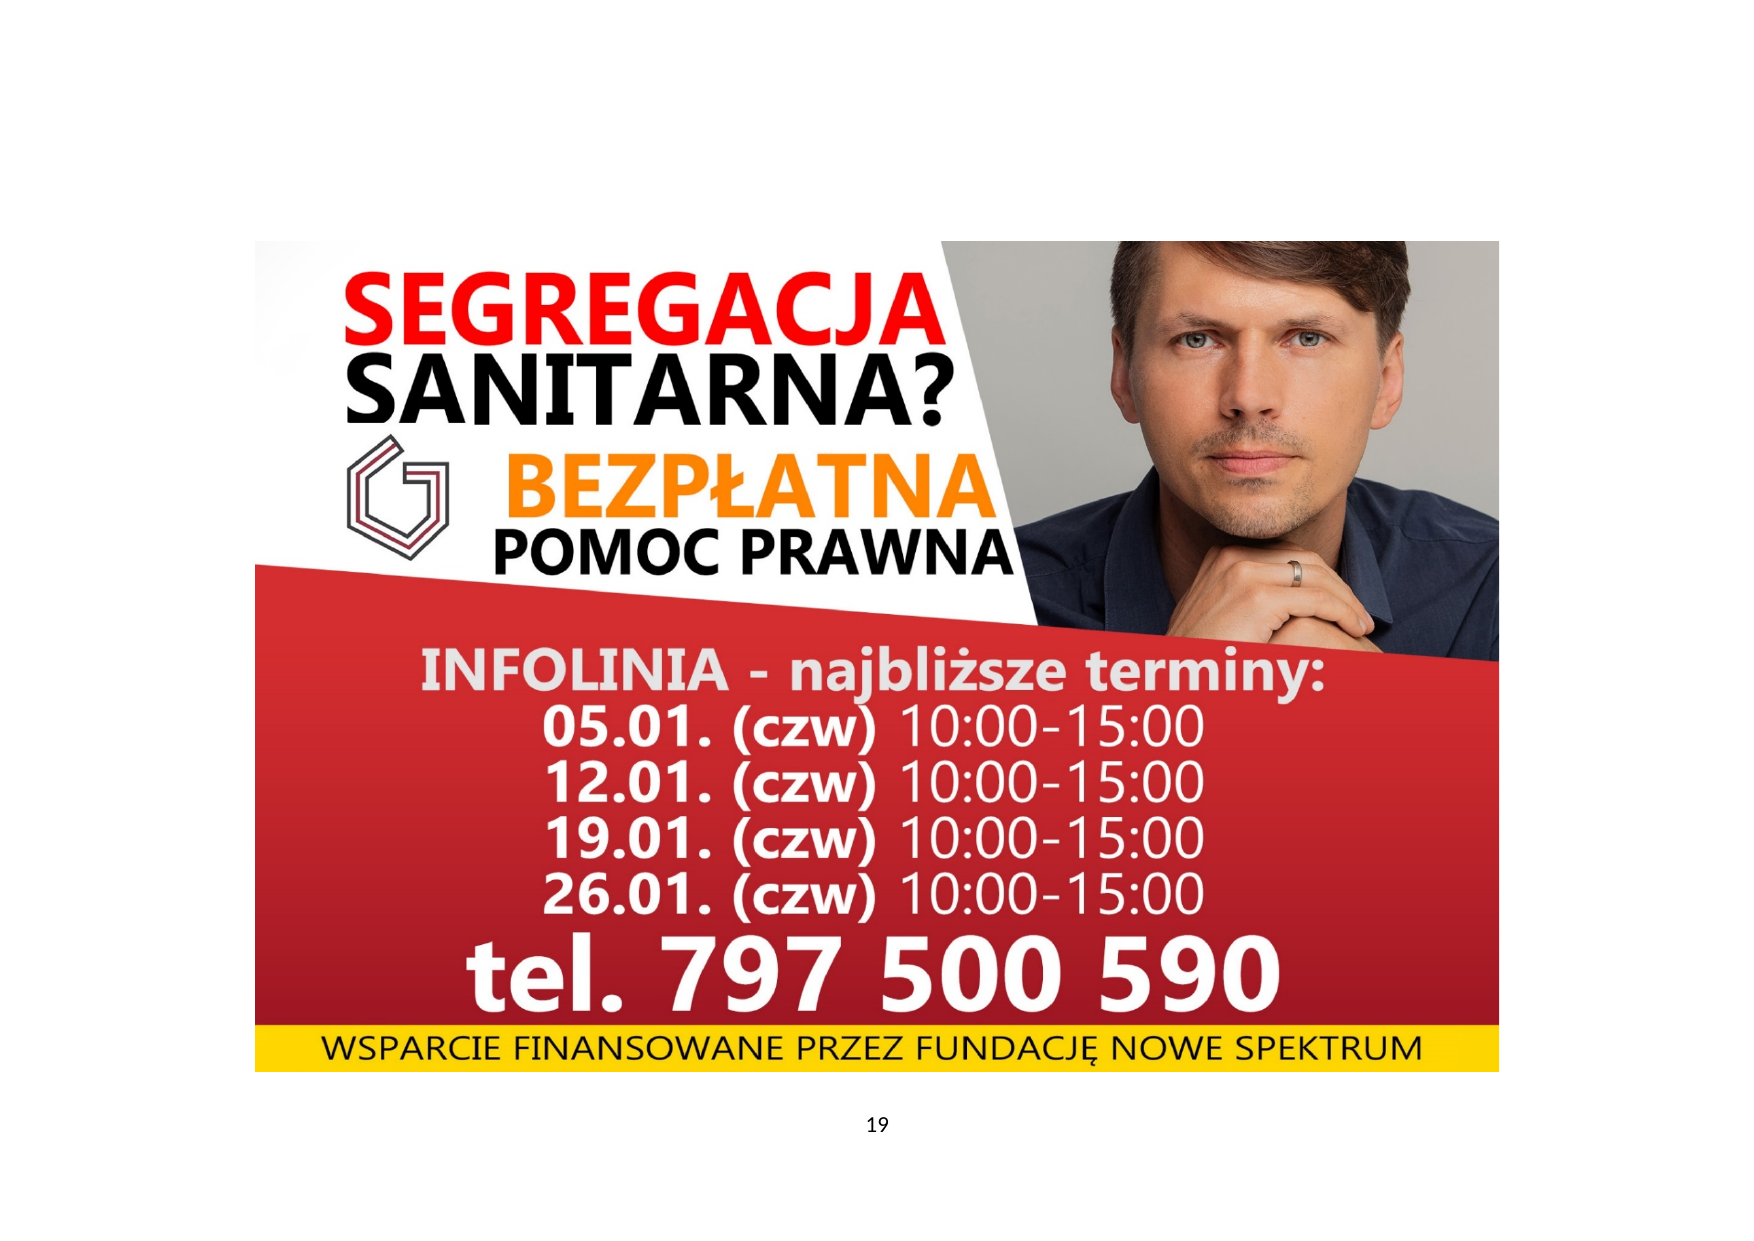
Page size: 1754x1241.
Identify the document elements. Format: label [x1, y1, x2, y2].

picture [255, 241, 1500, 1072]
